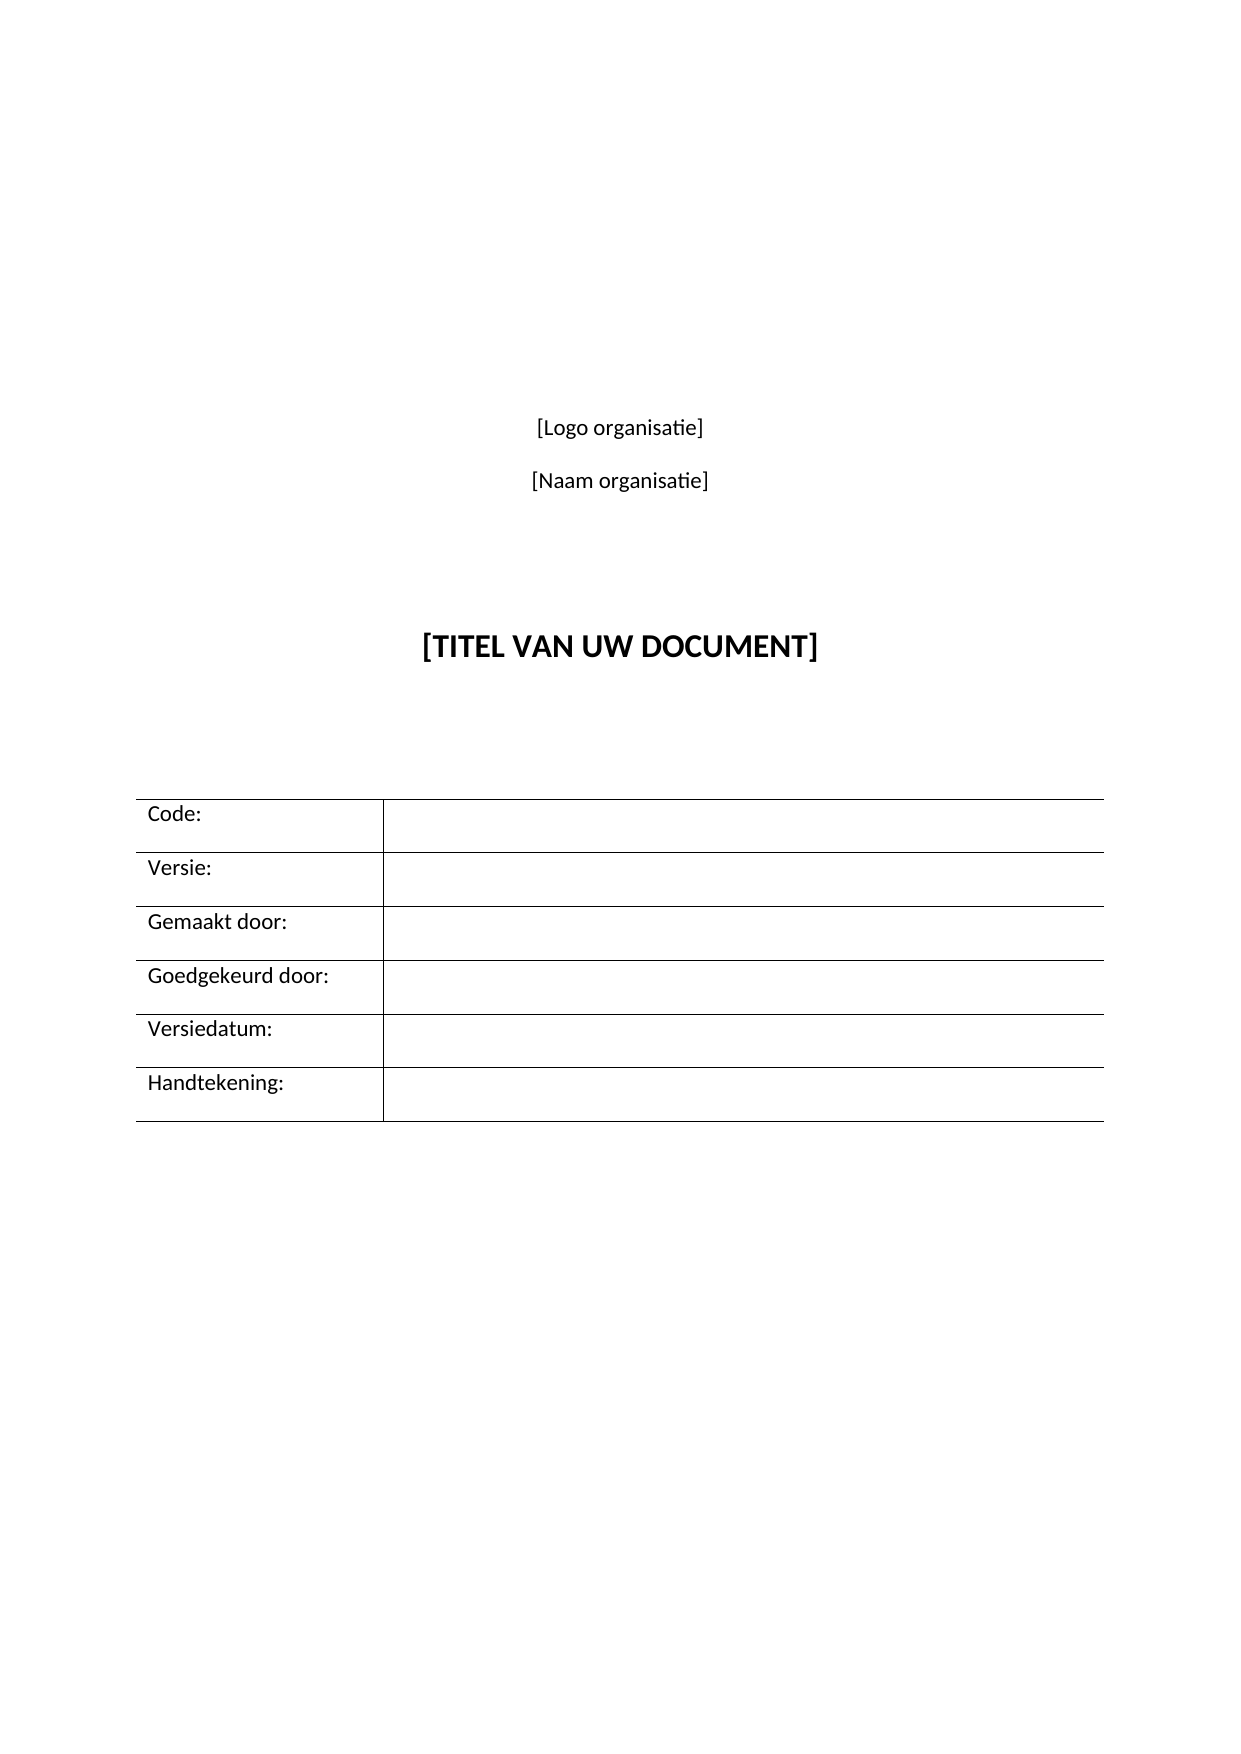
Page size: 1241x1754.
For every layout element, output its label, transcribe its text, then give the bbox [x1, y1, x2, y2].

table_header [384, 800, 1104, 852]
text [Logo organisatie] [148, 413, 1093, 441]
text [TITEL VAN UW DOCUMENT] [148, 625, 1093, 666]
table_cell Goedgekeurd door: [136, 961, 383, 1013]
table_cell [384, 961, 1104, 1013]
table_cell Versie: [136, 853, 383, 906]
table_cell Versiedatum: [136, 1015, 383, 1067]
table_cell Handtekening: [136, 1068, 383, 1121]
table_cell [384, 1068, 1104, 1121]
table_cell Gemaakt door: [136, 907, 383, 960]
table_header Code: [136, 800, 383, 852]
table_cell [384, 907, 1104, 960]
text [Naam organisatie] [148, 466, 1093, 494]
table_cell [384, 853, 1104, 906]
table_cell [384, 1015, 1104, 1067]
